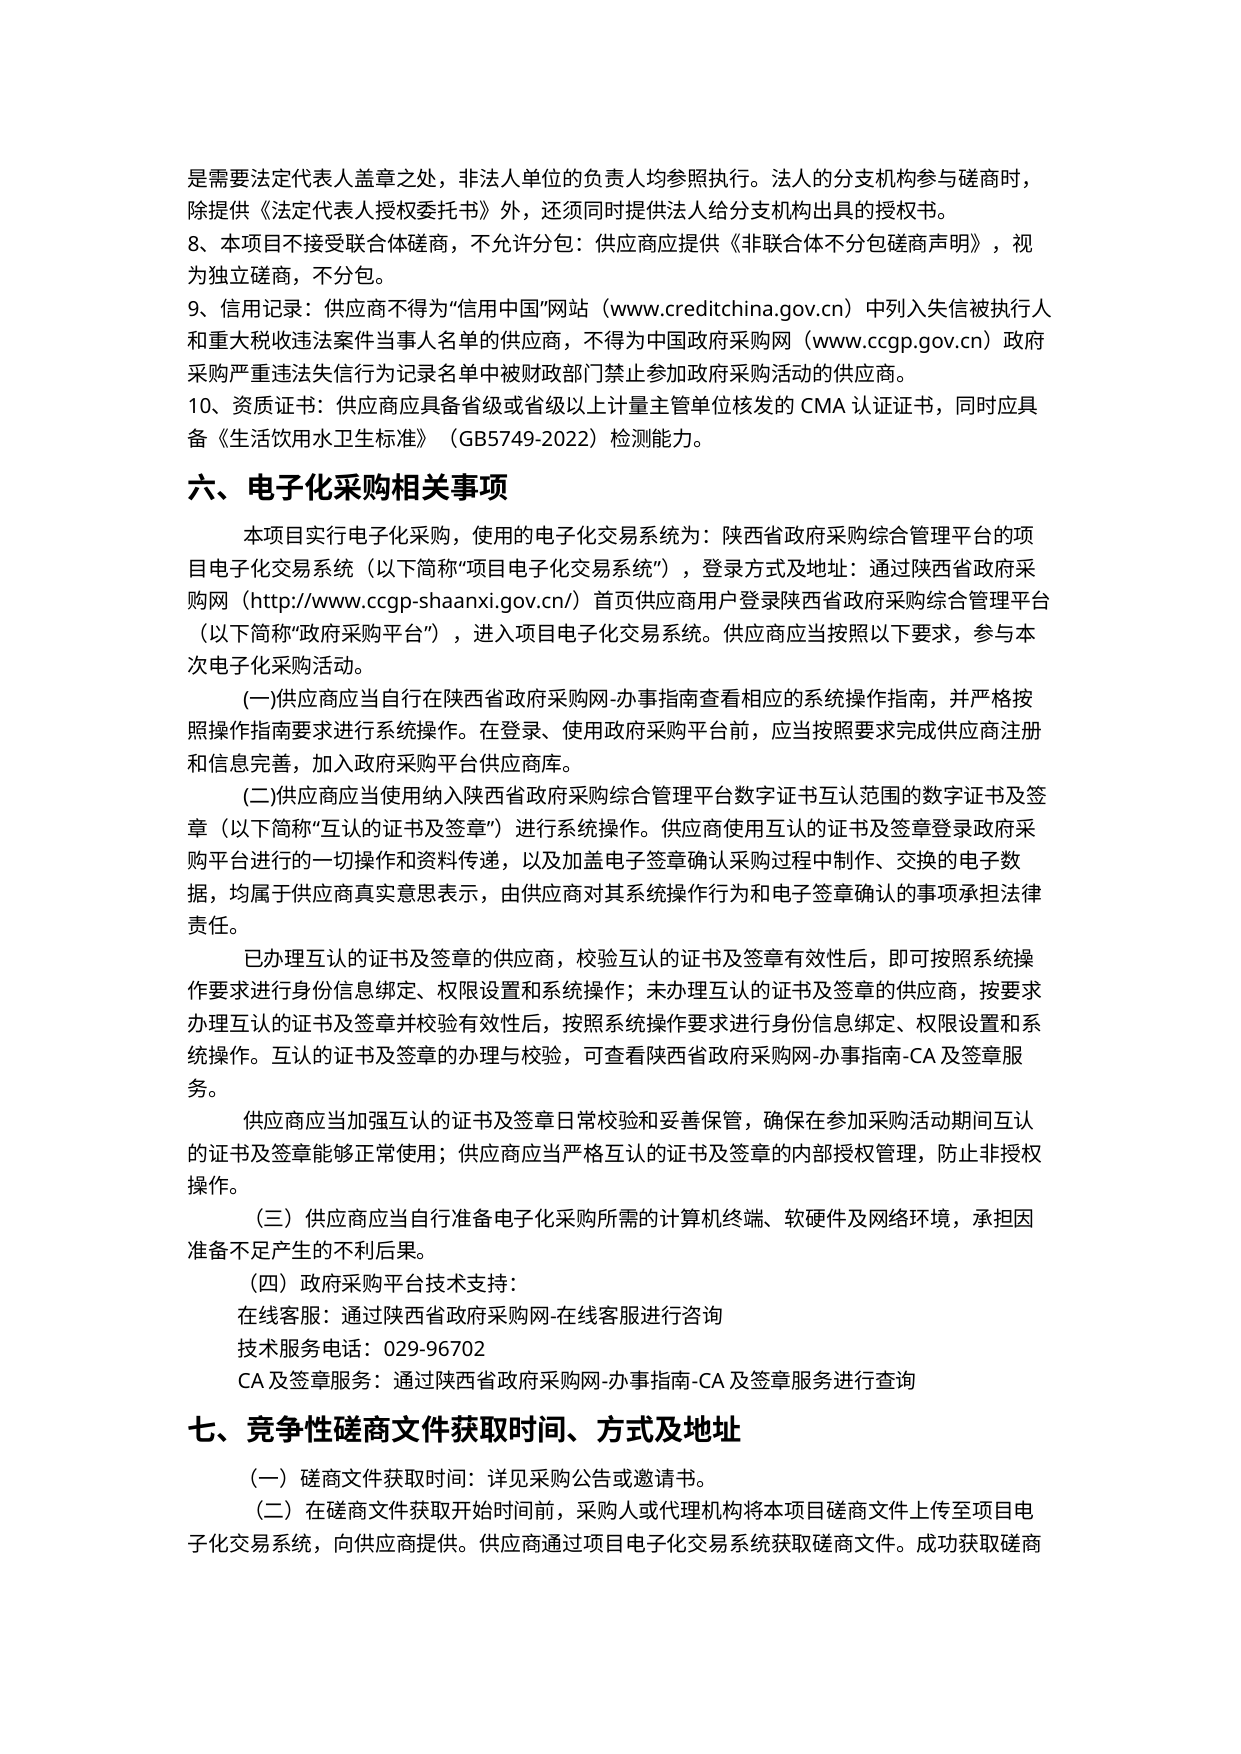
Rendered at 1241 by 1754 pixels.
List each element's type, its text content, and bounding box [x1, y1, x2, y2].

text CA及签章服务：通过陕西省政府采购网-办事指南-CA及签章服务进行查询 [187, 1364, 1053, 1397]
text （一）磋商文件获取时间：详见采购公告或邀请书。 [187, 1462, 1053, 1494]
text 10、资质证书：供应商应具备省级或省级以上计量主管单位核发的 CMA 认证证书，同时应具备《生活饮用水卫生标准》（GB5749-2022）检测能力。 [187, 389, 1053, 454]
text 本项目实行电子化采购，使用的电子化交易系统为：陕西省政府采购综合管理平台的项目电子化交易系统（以下简称“项目电子化交易系统”），登录方式及地址：通过陕西省政府采购网（http://www.ccgp-shaanxi.gov.cn/）首页供应商用户登录陕西省政府采购综合管理平台（以下简称“政府采购平台”），进入项目电子化交易系统。供应商应当按照以下要求，参与本次电子化采购活动。 [187, 519, 1053, 682]
text 8、本项目不接受联合体磋商，不允许分包：供应商应提供《非联合体不分包磋商声明》，视为独立磋商，不分包。 [187, 227, 1053, 292]
text (一)供应商应当自行在陕西省政府采购网-办事指南查看相应的系统操作指南，并严格按照操作指南要求进行系统操作。在登录、使用政府采购平台前，应当按照要求完成供应商注册和信息完善，加入政府采购平台供应商库。 [187, 682, 1053, 779]
text 已办理互认的证书及签章的供应商，校验互认的证书及签章有效性后，即可按照系统操作要求进行身份信息绑定、权限设置和系统操作；未办理互认的证书及签章的供应商，按要求办理互认的证书及签章并校验有效性后，按照系统操作要求进行身份信息绑定、权限设置和系统操作。互认的证书及签章的办理与校验，可查看陕西省政府采购网-办事指南-CA及签章服务。 [187, 942, 1053, 1104]
text （四）政府采购平台技术支持： [187, 1267, 1053, 1299]
text 技术服务电话：029-96702 [187, 1332, 1053, 1364]
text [187, 162, 1053, 227]
text （三）供应商应当自行准备电子化采购所需的计算机终端、软硬件及网络环境，承担因准备不足产生的不利后果。 [187, 1202, 1053, 1267]
text 供应商应当加强互认的证书及签章日常校验和妥善保管，确保在参加采购活动期间互认的证书及签章能够正常使用；供应商应当严格互认的证书及签章的内部授权管理，防止非授权操作。 [187, 1104, 1053, 1202]
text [187, 1494, 1053, 1559]
text 9、信用记录：供应商不得为“信用中国”网站（www.creditchina.gov.cn）中列入失信被执行人和重大税收违法案件当事人名单的供应商，不得为中国政府采购网（www.ccgp.gov.cn）政府采购严重违法失信行为记录名单中被财政部门禁止参加政府采购活动的供应商。 [187, 292, 1053, 389]
text 在线客服：通过陕西省政府采购网-在线客服进行咨询 [187, 1299, 1053, 1332]
text 七、竞争性磋商文件获取时间、方式及地址 [187, 1397, 1053, 1462]
text 六、电子化采购相关事项 [187, 454, 1053, 519]
text (二)供应商应当使用纳入陕西省政府采购综合管理平台数字证书互认范围的数字证书及签章（以下简称“互认的证书及签章”）进行系统操作。供应商使用互认的证书及签章登录政府采购平台进行的一切操作和资料传递，以及加盖电子签章确认采购过程中制作、交换的电子数据，均属于供应商真实意思表示，由供应商对其系统操作行为和电子签章确认的事项承担法律责任。 [187, 779, 1053, 942]
